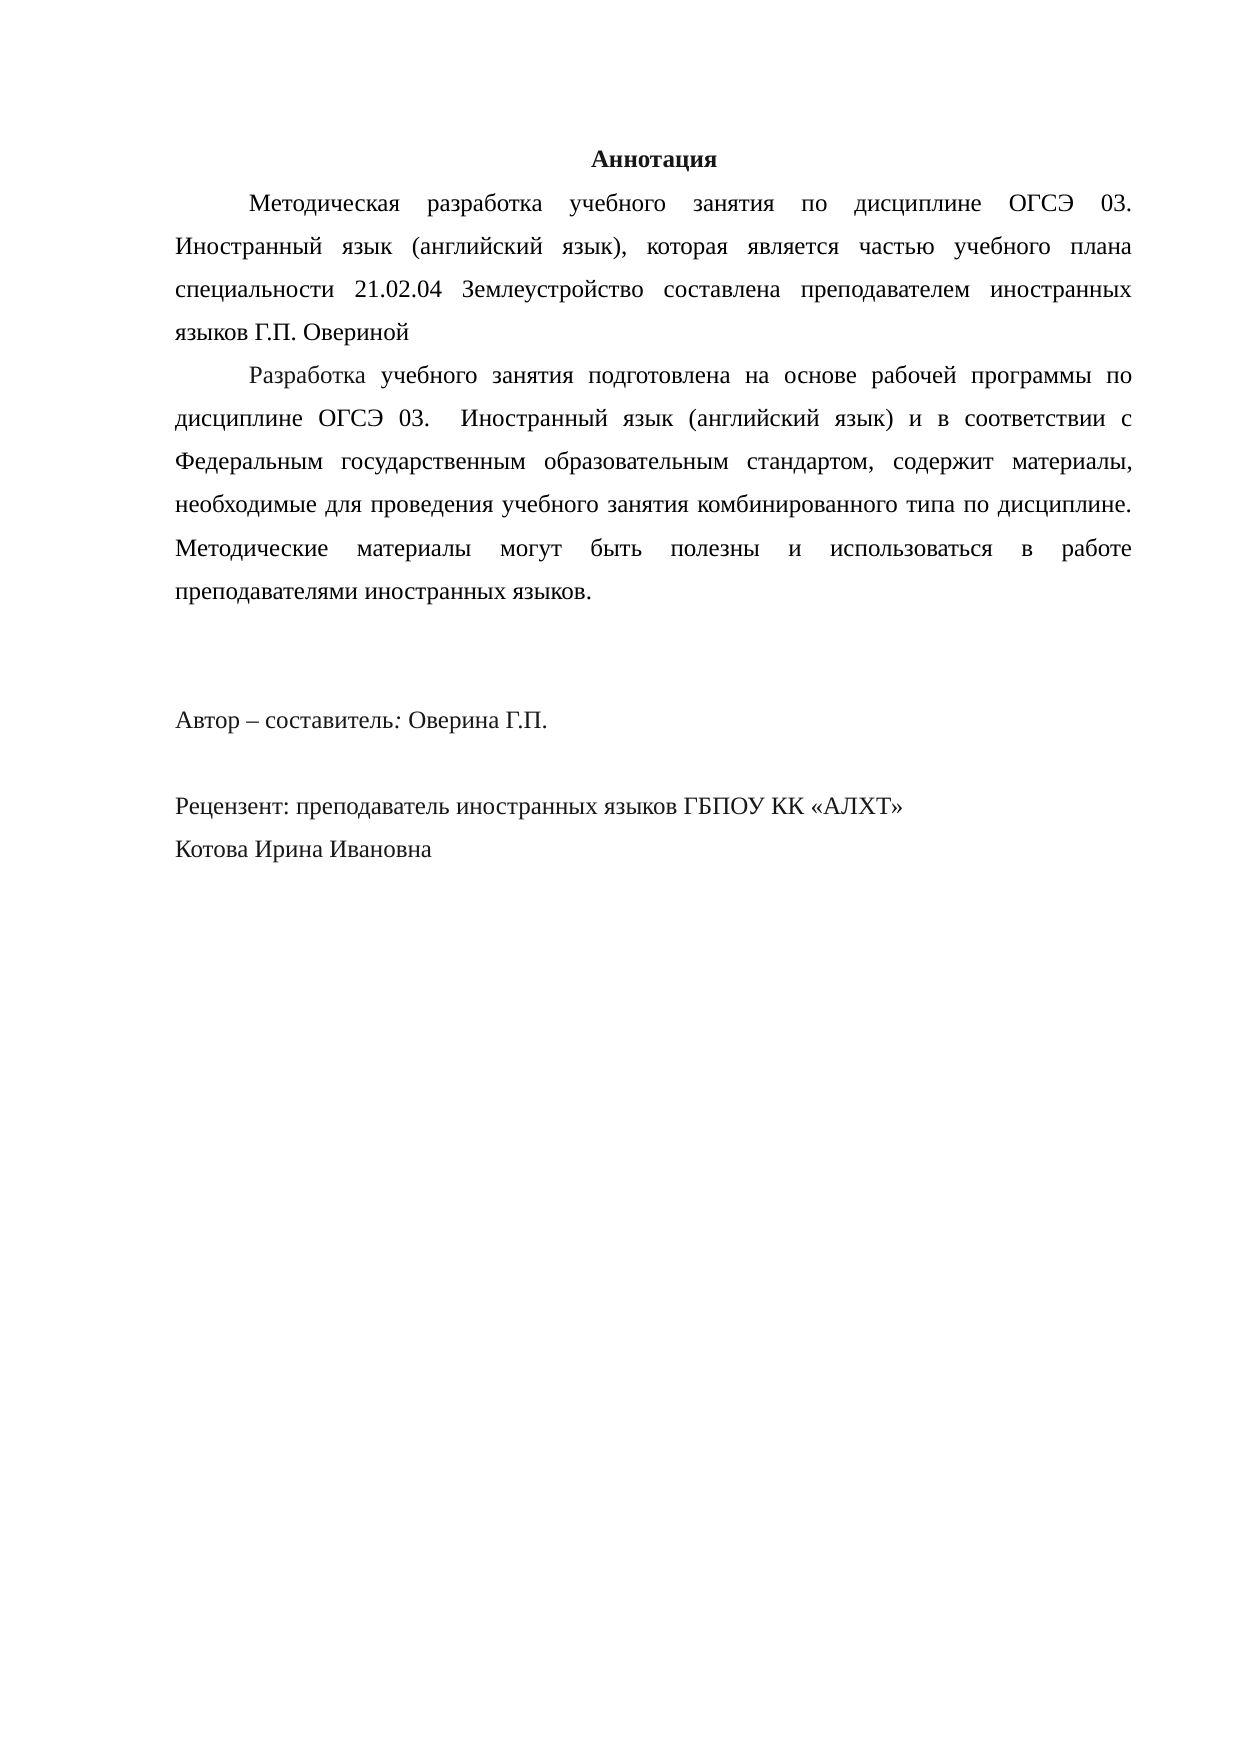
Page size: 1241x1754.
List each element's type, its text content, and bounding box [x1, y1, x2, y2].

text Аннотация [175, 144, 1133, 173]
text Рецензент: преподаватель иностранных языков ГБПОУ КК «АЛХТ» [175, 791, 1133, 820]
text Автор – составитель: Оверина Г.П. [175, 705, 1133, 734]
text Котова Ирина Ивановна [175, 834, 1133, 863]
text Методическая разработка учебного занятия по дисциплине ОГСЭ 03. Иностранный язык (английский язык), которая является частью учебного плана специальности 21.02.04 Землеустройство составлена преподавателем иностранных языков Г.П. Овериной [175, 188, 1133, 346]
text Разработка учебного занятия подготовлена на основе рабочей программы по дисциплине ОГСЭ 03. Иностранный язык (английский язык) и в соответствии с Федеральным государственным образовательным стандартом, содержит материалы, необходимые для проведения учебного занятия комбинированного типа по дисциплине. Методические материалы могут быть полезны и использоваться в работе преподавателями иностранных языков. [175, 360, 1133, 604]
